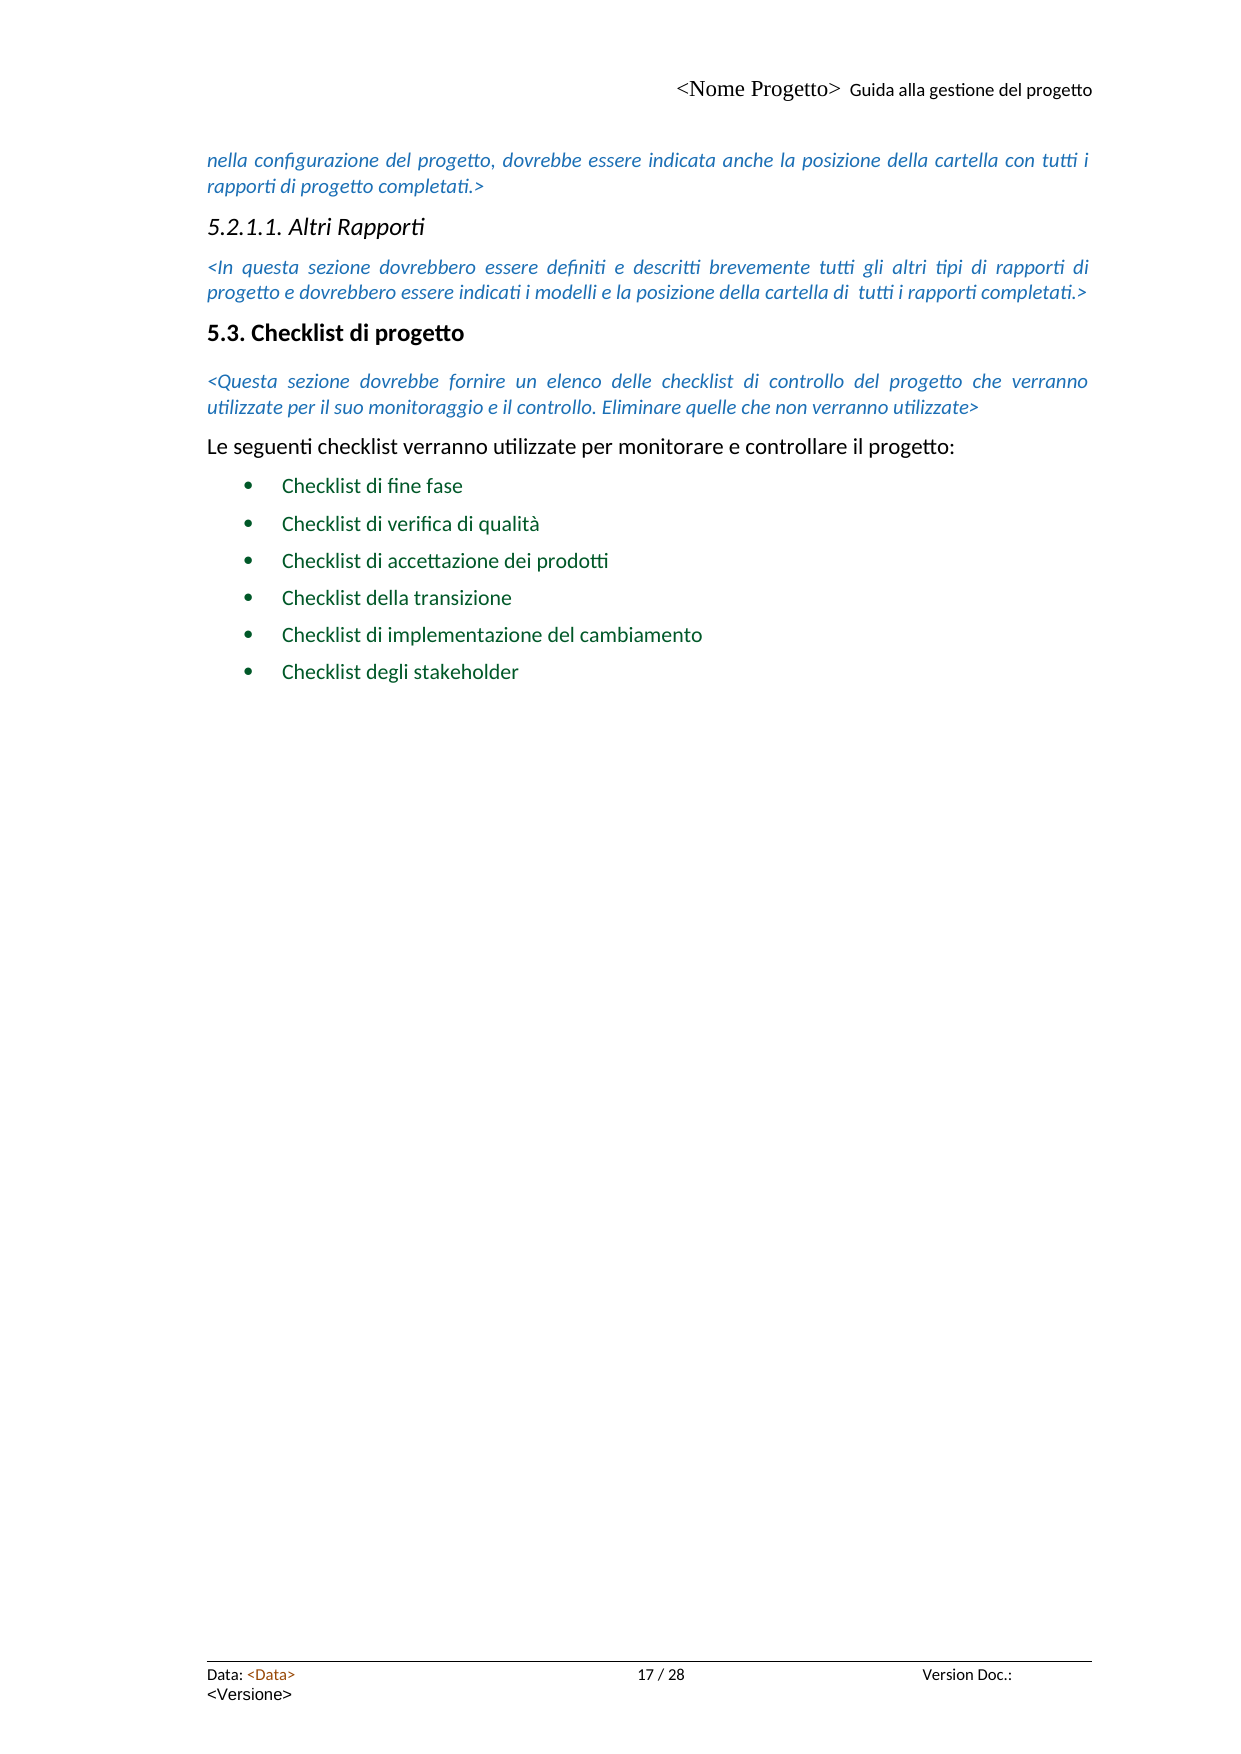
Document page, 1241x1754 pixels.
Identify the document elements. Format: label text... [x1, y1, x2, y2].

text Le seguenti checklist verranno utilizzate per monitorare e controllare il progetto: [207, 432, 1092, 460]
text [207, 148, 1092, 198]
list Checklist di accettazione dei prodotti [244, 547, 1092, 573]
subtitle Checklist di progetto [207, 317, 1092, 348]
subtitle Altri Rapporti [207, 211, 1092, 242]
list Checklist degli stakeholder [244, 658, 1092, 685]
list Checklist di verifica di qualità [244, 510, 1092, 536]
list Checklist della transizione [244, 584, 1092, 611]
list Checklist di implementazione del cambiamento [244, 621, 1092, 648]
list Checklist di fine fase [244, 473, 1092, 499]
text <Questa sezione dovrebbe fornire un elenco delle checklist di controllo del progetto che verranno utilizzate per il suo monitoraggio e il controllo. Eliminare quelle che non verranno utilizzate> [207, 369, 1092, 419]
text <In questa sezione dovrebbero essere definiti e descritti brevemente tutti gli altri tipi di rapporti di progetto e dovrebbero essere indicati i modelli e la posizione della cartella di tutti i rapporti completati.> [207, 254, 1092, 305]
